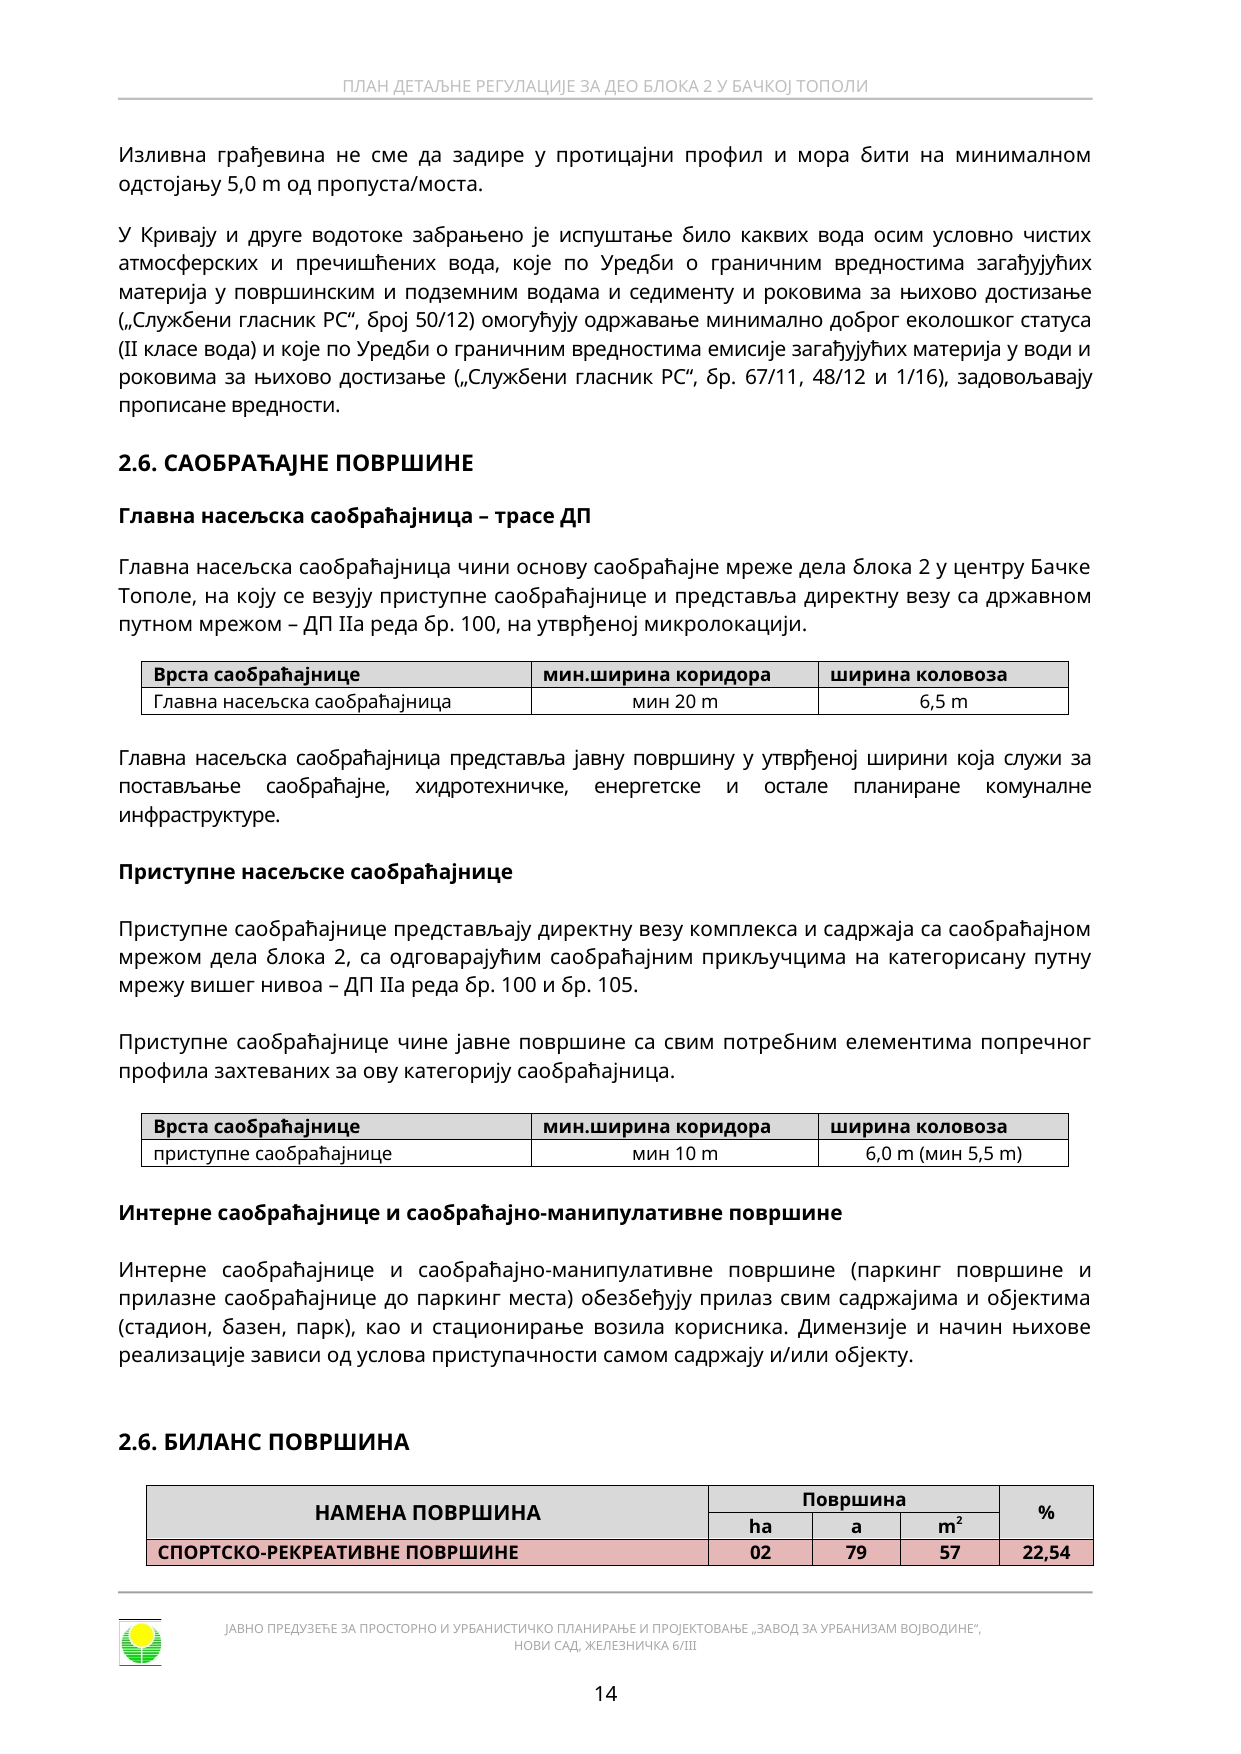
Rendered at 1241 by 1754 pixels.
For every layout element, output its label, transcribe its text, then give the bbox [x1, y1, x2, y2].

text У Кривају и друге водотоке забрањено је испуштање било каквих вода осим условно чистих атмосферских и пречишћених вода, које по Уредби о граничним вредностима загађујућих материја у површинским и подземним водама и седименту и роковима за њихово достизање („Службени гласник РС“, број 50/12) омогућују одржавање минимално доброг еколошког статуса (II класе вода) и које по Уредби о граничним вредностима емисије загађујућих материја у води и роковима за њихово достизање („Службени гласник РС“, бр. 67/11, 48/12 и 1/16), задовољавају прописане вредности. [118, 220, 1092, 419]
table_cell Главна насељска саобраћајница [142, 688, 531, 714]
table_header Врста саобраћајнице [142, 1114, 531, 1139]
picture [117, 1619, 161, 1663]
table_header % [1000, 1486, 1093, 1538]
table_header мин.ширина коридора [532, 1114, 818, 1139]
table_cell 02 [709, 1540, 812, 1565]
text Главна насељска саобраћајница – трасе ДП [118, 501, 1092, 530]
table_header НАМЕНА ПОВРШИНА [147, 1486, 708, 1538]
table_cell СПОРТСКО-РЕКРЕАТИВНЕ ПОВРШИНЕ [147, 1540, 708, 1565]
table_cell ha [709, 1513, 812, 1538]
table_cell приступне саобраћајнице [142, 1140, 531, 1166]
subtitle 2.6. САОБРАЋАЈНЕ ПОВРШИНЕ [118, 447, 1092, 479]
table_header ширина коловоза [819, 1114, 1068, 1139]
table_header Површина [709, 1486, 999, 1512]
text Приступне саобраћајнице чине јавне површине са свим потребним елементима попречног профила захтеваних за ову категорију саобраћајница. [118, 1027, 1092, 1084]
table_cell мин 20 m [532, 688, 818, 714]
table_header Врста саобраћајнице [142, 662, 531, 687]
text Приступне саобраћајнице представљају директну везу комплекса и садржаја са саобраћајном мрежом дела блока 2, са одговарајућим саобраћајним прикључцима на категорисану путну мрежу вишег нивоа – ДП IIа реда бр. 100 и бр. 105. [118, 914, 1092, 999]
text Главна насељска саобраћајница представља јавну површину у утврђеној ширини која служи за постављање саобраћајне, хидротехничке, енергетске и остале планиране комуналне инфраструктуре. [118, 743, 1092, 828]
text Приступне насељске саобраћајнице [118, 857, 1092, 885]
table_cell 57 [901, 1540, 999, 1565]
table_cell m2 [901, 1513, 999, 1538]
table_cell а [813, 1513, 900, 1538]
table_cell мин 10 m [532, 1140, 818, 1166]
text Главна насељска саобраћајница чини основу саобраћајне мреже дела блока 2 у центру Бачке Тополе, на коју се везују приступне саобраћајнице и представља директну везу са државном путном мрежом – ДП IIа реда бр. 100, на утврђеној микролокацији. [118, 552, 1092, 638]
table_cell 6,0 m (мин 5,5 m) [819, 1140, 1068, 1166]
table_cell 79 [813, 1540, 900, 1565]
text Интерне саобраћајнице и саобраћајно-манипулативне површине (паркинг површине и прилазне саобраћајнице до паркинг места) обезбеђују прилаз свим садржајима и објектима (стадион, базен, парк), као и стационирање возила корисника. Димензије и начин њихове реализације зависи од услова приступачности самом садржају и/или објекту. [118, 1255, 1092, 1369]
table_cell 22,54 [1000, 1540, 1093, 1565]
table_header мин.ширина коридора [532, 662, 818, 687]
text Интерне саобраћајнице и саобраћајно-манипулативне површине [118, 1198, 1092, 1227]
table_header ширина коловоза [819, 662, 1068, 687]
table_cell 6,5 m [819, 688, 1068, 714]
subtitle 2.6. БИЛАНС ПОВРШИНА [118, 1426, 1092, 1457]
